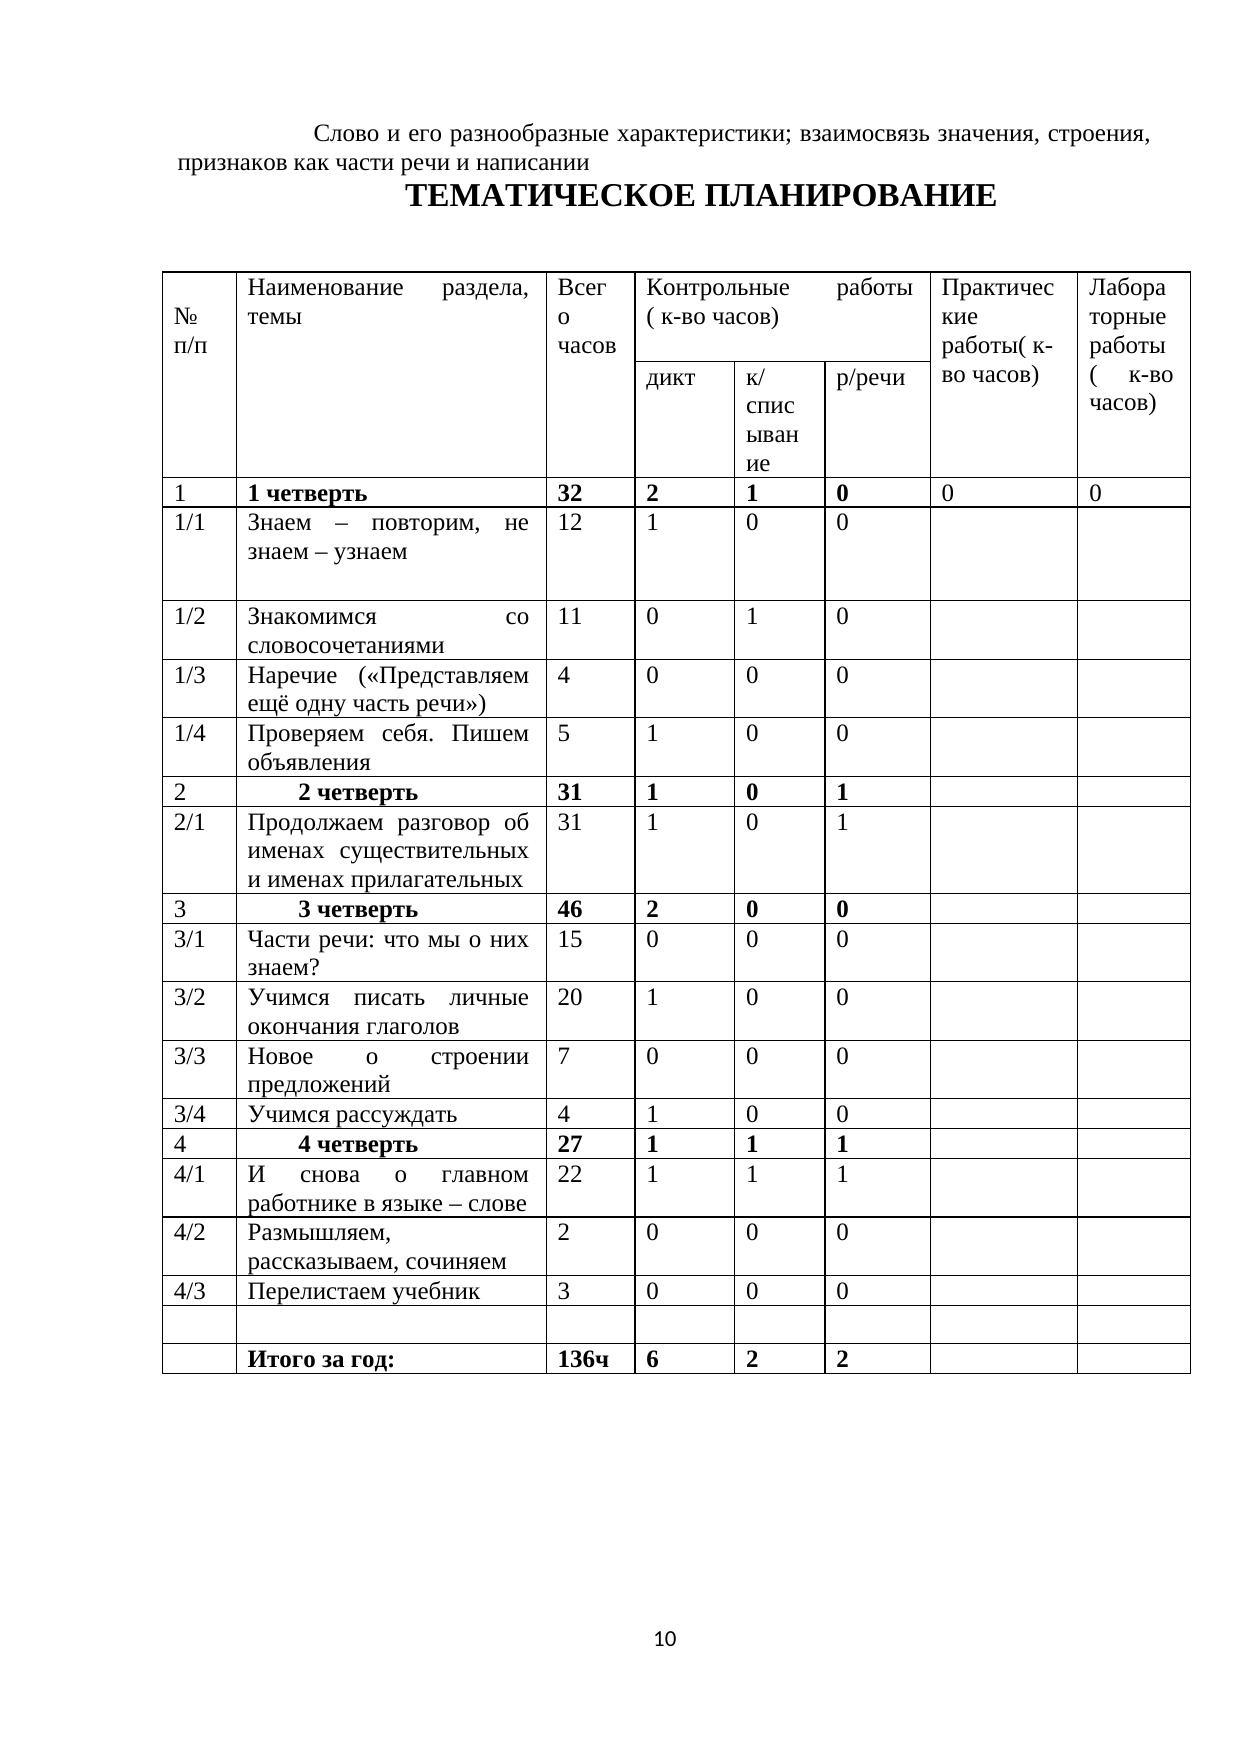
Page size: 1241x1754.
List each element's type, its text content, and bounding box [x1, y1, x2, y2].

table_cell 4/2 [163, 1218, 236, 1275]
table_cell Учимся рассуждать [237, 1099, 546, 1128]
table_cell 4/1 [163, 1159, 236, 1216]
table_cell 0 [735, 508, 824, 600]
table_cell Знакомимся со словосочетаниями [237, 601, 546, 659]
table_cell 0 [636, 601, 734, 659]
table_cell 1 [636, 807, 734, 893]
table_cell 20 [547, 982, 634, 1040]
table_cell 1 [636, 718, 734, 776]
table_cell [1078, 924, 1190, 981]
table_cell 0 [735, 1276, 824, 1305]
table_cell 1 [636, 508, 734, 600]
table_cell 3/2 [163, 982, 236, 1040]
table_cell 0 [735, 777, 824, 806]
table_cell [1078, 1159, 1190, 1216]
table_cell дикт [636, 362, 734, 477]
table_cell 1 [636, 1099, 734, 1128]
table_cell 0 [826, 478, 930, 506]
table_cell 1 [826, 1159, 930, 1216]
table_cell Учимся писать личные окончания глаголов [237, 982, 546, 1040]
table_cell [1078, 1099, 1190, 1128]
table_cell 1/1 [163, 508, 236, 600]
table_cell 0 [826, 660, 930, 717]
table_cell 1/4 [163, 718, 236, 776]
table_cell [931, 894, 1077, 923]
table_cell 0 [735, 718, 824, 776]
table_cell 1 [735, 1159, 824, 1216]
table_cell 0 [735, 1041, 824, 1098]
table_cell [163, 1344, 236, 1372]
table_cell 2/1 [163, 807, 236, 893]
table_cell 4 четверть [237, 1129, 546, 1158]
table_cell 1 [735, 601, 824, 659]
table_cell 0 [826, 718, 930, 776]
table_cell [1078, 1041, 1190, 1098]
table_cell [931, 1276, 1077, 1305]
table_cell 3 [547, 1276, 634, 1305]
table_cell 2 [826, 1344, 930, 1372]
table_cell 2 [636, 478, 734, 506]
table_cell [636, 1306, 734, 1343]
table_cell 1 четверть [237, 478, 546, 506]
table_cell Новое о строении предложений [237, 1041, 546, 1098]
table_header Всего часов [547, 273, 634, 477]
table_cell 1 [735, 478, 824, 506]
table_cell 0 [636, 1276, 734, 1305]
table_cell 3/1 [163, 924, 236, 981]
table_cell [1078, 1276, 1190, 1305]
table_cell 0 [735, 1218, 824, 1275]
table_cell 4/3 [163, 1276, 236, 1305]
table_cell [1078, 894, 1190, 923]
table_cell 0 [1078, 478, 1190, 506]
table_cell [163, 1306, 236, 1343]
table_cell 2 [547, 1218, 634, 1275]
table_cell 7 [547, 1041, 634, 1098]
table_cell [1078, 508, 1190, 600]
table_cell Перелистаем учебник [237, 1276, 546, 1305]
table_cell 12 [547, 508, 634, 600]
table_cell [1078, 660, 1190, 717]
table_header Лабораторные работы( к-во часов) [1078, 273, 1190, 477]
table_cell [1078, 1306, 1190, 1343]
table_cell [1078, 1218, 1190, 1275]
table_cell Наречие («Представляем ещё одну часть речи») [237, 660, 546, 717]
table_cell Проверяем себя. Пишем объявления [237, 718, 546, 776]
table_cell 1/3 [163, 660, 236, 717]
table_cell 1 [735, 1129, 824, 1158]
table_cell 0 [636, 924, 734, 981]
table_cell [1078, 601, 1190, 659]
table_cell 4 [547, 660, 634, 717]
table_cell [931, 660, 1077, 717]
table_cell [1078, 982, 1190, 1040]
table_cell 1 [636, 1159, 734, 1216]
table_cell 0 [826, 1218, 930, 1275]
table_cell 0 [826, 924, 930, 981]
table_cell 11 [547, 601, 634, 659]
table_cell 0 [735, 924, 824, 981]
table_cell 4 [547, 1099, 634, 1128]
table_cell Части речи: что мы о них знаем? [237, 924, 546, 981]
table_cell Продолжаем разговор об именах существительных и именах прилагательных [237, 807, 546, 893]
table_cell 31 [547, 807, 634, 893]
table_header Контрольные работы ( к-во часов) [636, 273, 930, 361]
table_cell 1 [826, 1129, 930, 1158]
table_cell 0 [826, 601, 930, 659]
table_cell [931, 718, 1077, 776]
table_cell [931, 1099, 1077, 1128]
table_cell 1 [636, 777, 734, 806]
table_cell 6 [636, 1344, 734, 1372]
table_cell Размышляем, рассказываем, сочиняем [237, 1218, 546, 1275]
table_cell И снова о главном работнике в языке – слове [237, 1159, 546, 1216]
table_cell [931, 1344, 1077, 1372]
table_cell 5 [547, 718, 634, 776]
table_cell 0 [826, 1041, 930, 1098]
table_cell [1078, 718, 1190, 776]
table_cell 1 [826, 777, 930, 806]
table_cell 3/4 [163, 1099, 236, 1128]
table_cell 2 четверть [237, 777, 546, 806]
table_cell [1078, 1344, 1190, 1372]
table_cell 15 [547, 924, 634, 981]
table_cell 0 [735, 660, 824, 717]
table_cell [931, 1306, 1077, 1343]
table_cell 2 [735, 1344, 824, 1372]
table_cell [1078, 777, 1190, 806]
table_cell 0 [735, 807, 824, 893]
table_cell 0 [735, 894, 824, 923]
table_cell 1 [163, 478, 236, 506]
table_cell к/списывание [735, 362, 824, 477]
table_cell 1 [636, 1129, 734, 1158]
table_cell 0 [735, 982, 824, 1040]
text Слово и его разнообразные характеристики; взаимосвязь значения, строения, признаков как части речи и написании [177, 118, 1152, 176]
table_cell 0 [636, 1041, 734, 1098]
table_cell 31 [547, 777, 634, 806]
table_cell 0 [735, 1099, 824, 1128]
table_cell [931, 807, 1077, 893]
table_cell [931, 924, 1077, 981]
table_cell р/речи [826, 362, 930, 477]
table_cell 0 [931, 478, 1077, 506]
table_cell Итого за год: [237, 1344, 546, 1372]
table_cell [931, 1129, 1077, 1158]
table_cell 136ч [547, 1344, 634, 1372]
table_header № п/п [163, 273, 236, 477]
table_cell [931, 508, 1077, 600]
table_cell 0 [826, 1099, 930, 1128]
table_cell 3 четверть [237, 894, 546, 923]
table_cell [547, 1306, 634, 1343]
table_cell 0 [636, 660, 734, 717]
table_cell [931, 1218, 1077, 1275]
table_cell 2 [163, 777, 236, 806]
table_cell 1 [826, 807, 930, 893]
table_cell 2 [636, 894, 734, 923]
table_cell 0 [826, 508, 930, 600]
table_cell [1078, 807, 1190, 893]
table_cell [1078, 1129, 1190, 1158]
table_cell [735, 1306, 824, 1343]
table_cell 0 [826, 1276, 930, 1305]
table_cell Знаем – повторим, не знаем – узнаем [237, 508, 546, 600]
table_cell [931, 1159, 1077, 1216]
table_cell 27 [547, 1129, 634, 1158]
table_cell 3/3 [163, 1041, 236, 1098]
table_cell 0 [826, 894, 930, 923]
table_cell [931, 1041, 1077, 1098]
table_cell 3 [163, 894, 236, 923]
table_cell 0 [636, 1218, 734, 1275]
table_cell 4 [163, 1129, 236, 1158]
table_cell 22 [547, 1159, 634, 1216]
table_header Наименование раздела, темы [237, 273, 546, 477]
table_cell 32 [547, 478, 634, 506]
table_cell [826, 1306, 930, 1343]
table_cell 1 [636, 982, 734, 1040]
table_cell 1/2 [163, 601, 236, 659]
table_cell 46 [547, 894, 634, 923]
table_cell [237, 1306, 546, 1343]
table_cell [931, 777, 1077, 806]
table_cell [931, 601, 1077, 659]
text ТЕМАТИЧЕСКОЕ ПЛАНИРОВАНИЕ [177, 176, 1152, 214]
table_cell 0 [826, 982, 930, 1040]
table_cell [931, 982, 1077, 1040]
table_header Практические работы( к- во часов) [931, 273, 1077, 477]
